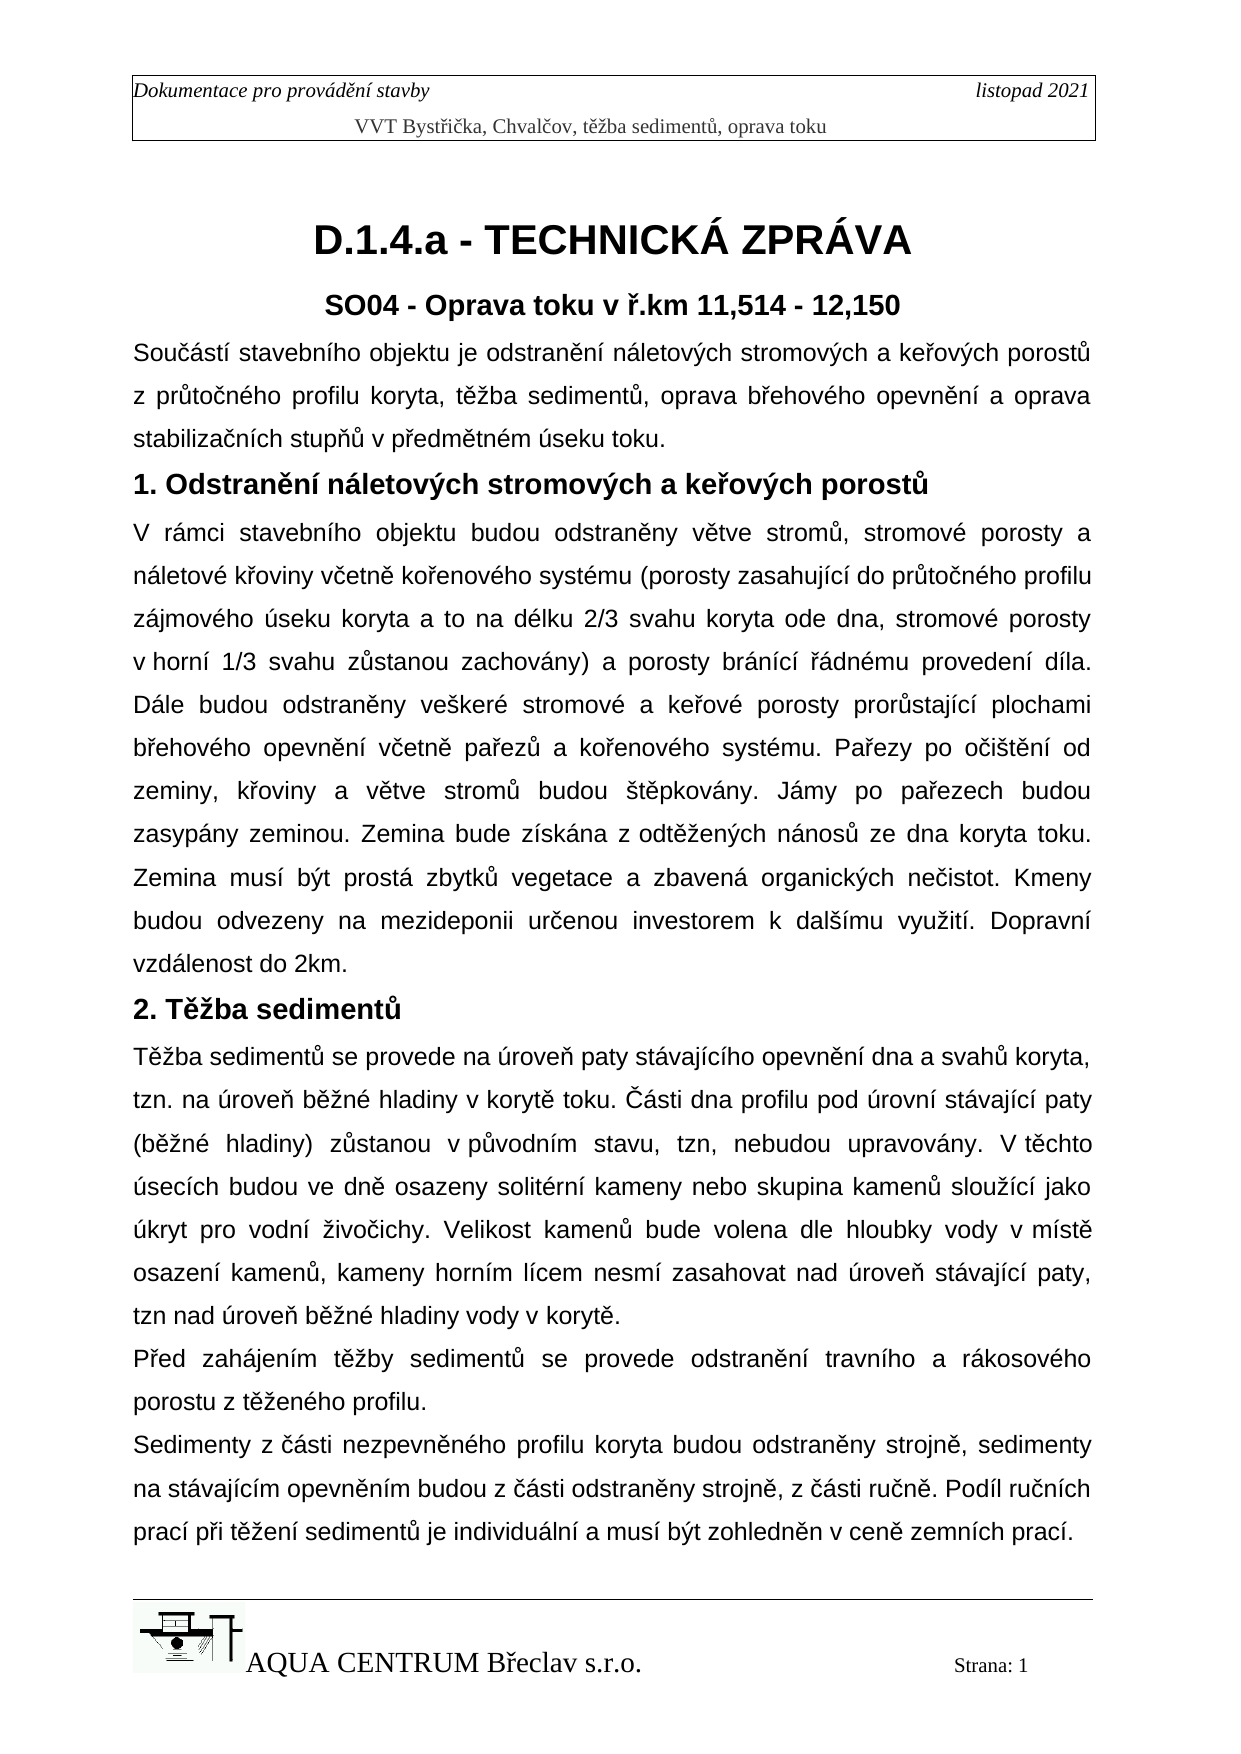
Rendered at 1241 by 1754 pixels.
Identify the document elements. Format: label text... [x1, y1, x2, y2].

text Těžba sedimentů se provede na úroveň paty stávajícího opevnění dna a svahů koryta, tzn. na úroveň běžné hladiny v korytě toku. Části dna profilu pod úrovní stávající paty (běžné hladiny) zůstanou v původním stavu, tzn, nebudou upravovány. V těchto úsecích budou ve dně osazeny solitérní kameny nebo skupina kamenů sloužící jako úkryt pro vodní živočichy. Velikost kamenů bude volena dle hloubky vody v místě osazení kamenů, kameny horním lícem nesmí zasahovat nad úroveň stávající paty, tzn nad úroveň běžné hladiny vody v korytě. [133, 1042, 1093, 1330]
text V rámci stavebního objektu budou odstraněny větve stromů, stromové porosty a náletové křoviny včetně kořenového systému (porosty zasahující do průtočného profilu zájmového úseku koryta a to na délku 2/3 svahu koryta ode dna, stromové porosty v horní 1/3 svahu zůstanou zachovány) a porosty bránící řádnému provedení díla. Dále budou odstraněny veškeré stromové a keřové porosty prorůstající plochami břehového opevnění včetně pařezů a kořenového systému. Pařezy po očištění od zeminy, křoviny a větve stromů budou štěpkovány. Jámy po pařezech budou zasypány zeminou. Zemina bude získána z odtěžených nánosů ze dna koryta toku. Zemina musí být prostá zbytků vegetace a zbavená organických nečistot. Kmeny budou odvezeny na mezideponii určenou investorem k dalšímu využití. Dopravní vzdálenost do 2km. [133, 518, 1093, 978]
text Sedimenty z části nezpevněného profilu koryta budou odstraněny strojně, sedimenty na stávajícím opevněním budou z části odstraněny strojně, z části ručně. Podíl ručních prací při těžení sedimentů je individuální a musí být zohledněn v ceně zemních prací. [133, 1430, 1093, 1545]
subtitle SO04 - Oprava toku v ř.km 11,514 - 12,150 [133, 288, 1093, 321]
picture [132, 1602, 246, 1673]
subtitle D.1.4.a - TECHNICKÁ ZPRÁVA [133, 216, 1093, 264]
text Součástí stavebního objektu je odstranění náletových stromových a keřových porostů z průtočného profilu koryta, těžba sedimentů, oprava břehového opevnění a oprava stabilizačních stupňů v předmětném úseku toku. [133, 338, 1093, 453]
text Před zahájením těžby sedimentů se provede odstranění travního a rákosového porostu z těženého profilu. [133, 1344, 1093, 1416]
text 1. Odstranění náletových stromových a keřových porostů [133, 467, 1093, 501]
text 2. Těžba sedimentů [133, 992, 1093, 1026]
